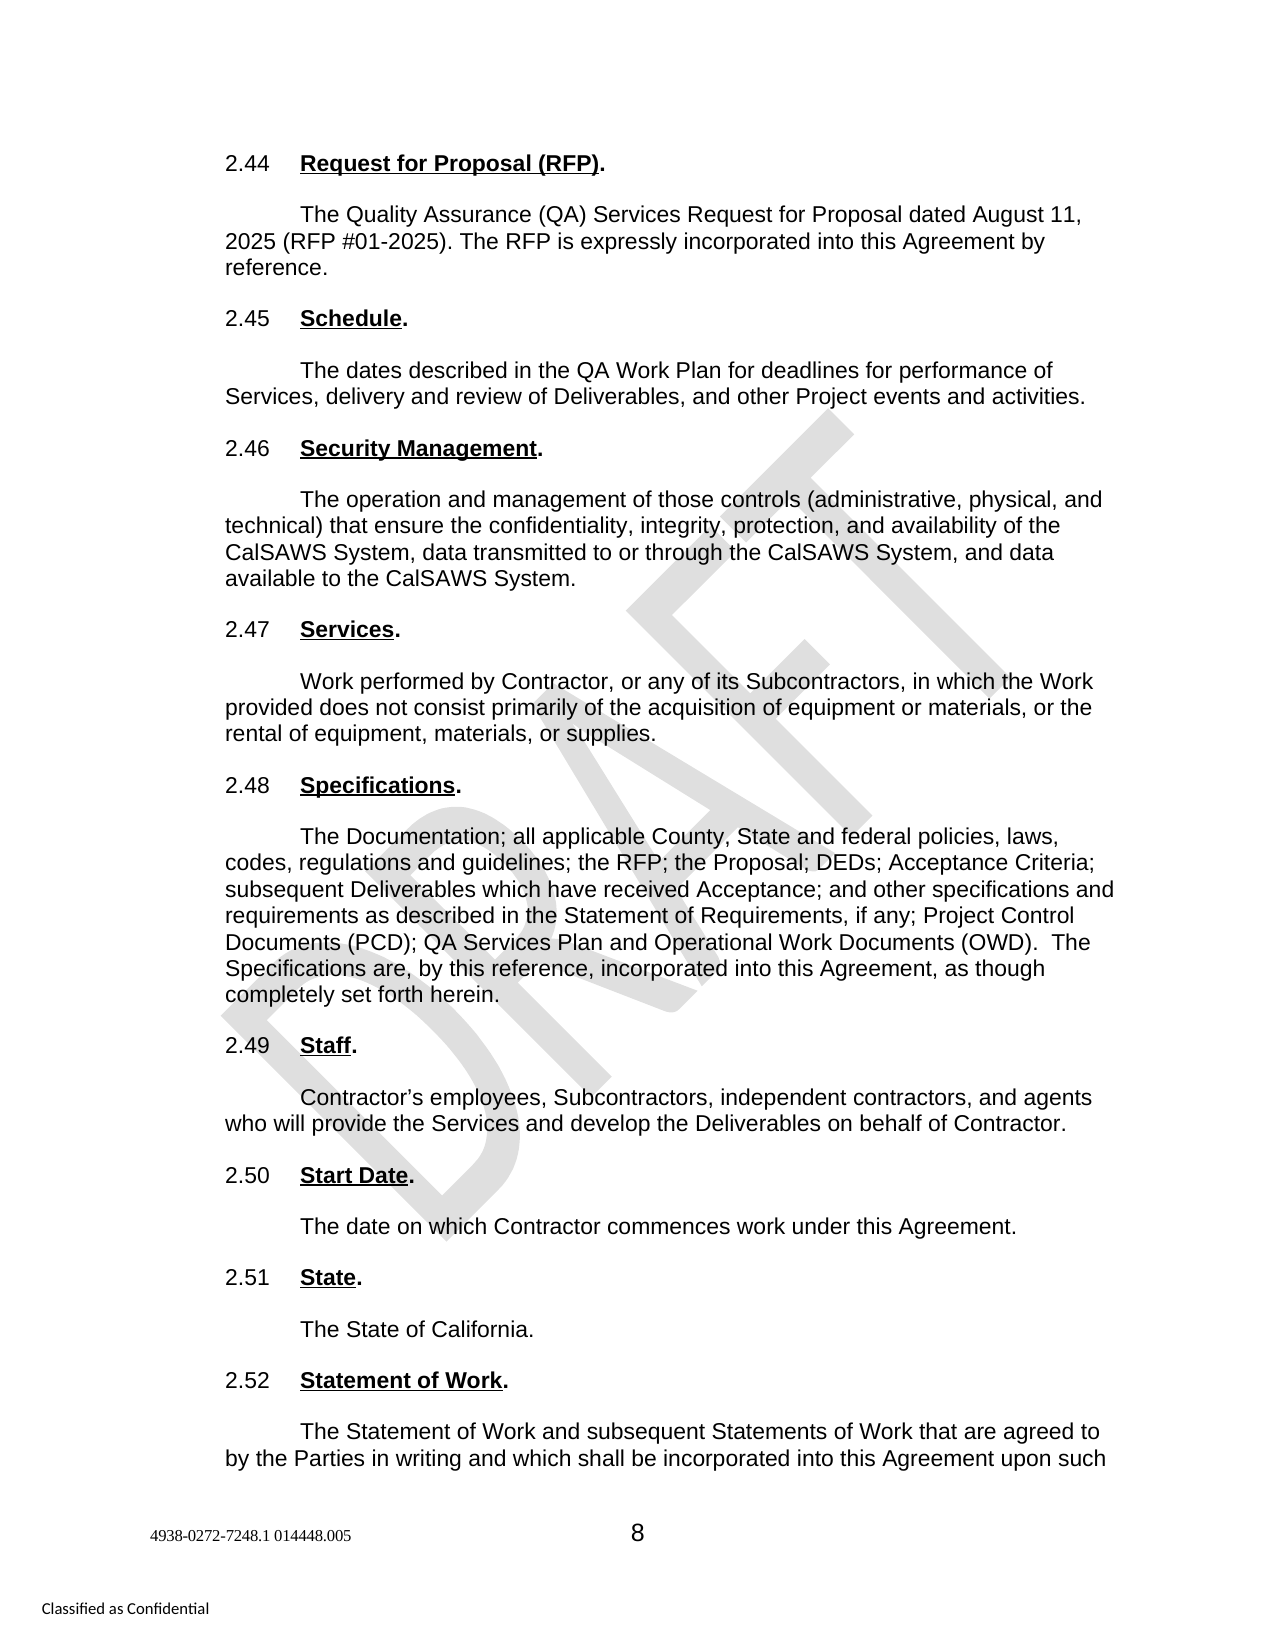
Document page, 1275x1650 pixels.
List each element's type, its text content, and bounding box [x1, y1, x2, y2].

text The operation and management of those controls (administrative, physical, and technical) that ensure the confidentiality, integrity, protection, and availability of the CalSAWS System, data transmitted to or through the CalSAWS System, and data available to the CalSAWS System. [225, 486, 1125, 591]
text Staff. [225, 1032, 1125, 1059]
text Services. [225, 616, 1125, 643]
text State. [225, 1264, 1125, 1291]
text Work performed by Contractor, or any of its Subcontractors, in which the Work provided does not consist primarily of the acquisition of equipment or materials, or the rental of equipment, materials, or supplies. [225, 668, 1125, 747]
text The date on which Contractor commences work under this Agreement. [225, 1213, 1125, 1239]
text Statement of Work. [225, 1367, 1125, 1393]
text Schedule. [225, 305, 1125, 332]
text The Documentation; all applicable County, State and federal policies, laws, codes, regulations and guidelines; the RFP; the Proposal; DEDs; Acceptance Criteria; subsequent Deliverables which have received Acceptance; and other specifications and requirements as described in the Statement of Requirements, if any; Project Control Documents (PCD); QA Services Plan and Operational Work Documents (OWD). The Specifications are, by this reference, incorporated into this Agreement, as though completely set forth herein. [225, 823, 1125, 1007]
text Request for Proposal (RFP). [225, 150, 1125, 176]
text Specifications. [225, 772, 1125, 798]
text Security Management. [225, 434, 1125, 461]
text The dates described in the QA Work Plan for deadlines for performance of Services, delivery and review of Deliverables, and other Project events and activities. [225, 357, 1125, 409]
text Contractor’s employees, Subcontractors, independent contractors, and agents who will provide the Services and develop the Deliverables on behalf of Contractor. [225, 1084, 1125, 1137]
text The Quality Assurance (QA) Services Request for Proposal dated August 11, 2025 (RFP #01-2025). The RFP is expressly incorporated into this Agreement by reference. [225, 201, 1125, 280]
text The State of California. [300, 1316, 1125, 1342]
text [225, 1418, 1125, 1471]
text Start Date. [225, 1162, 1125, 1188]
